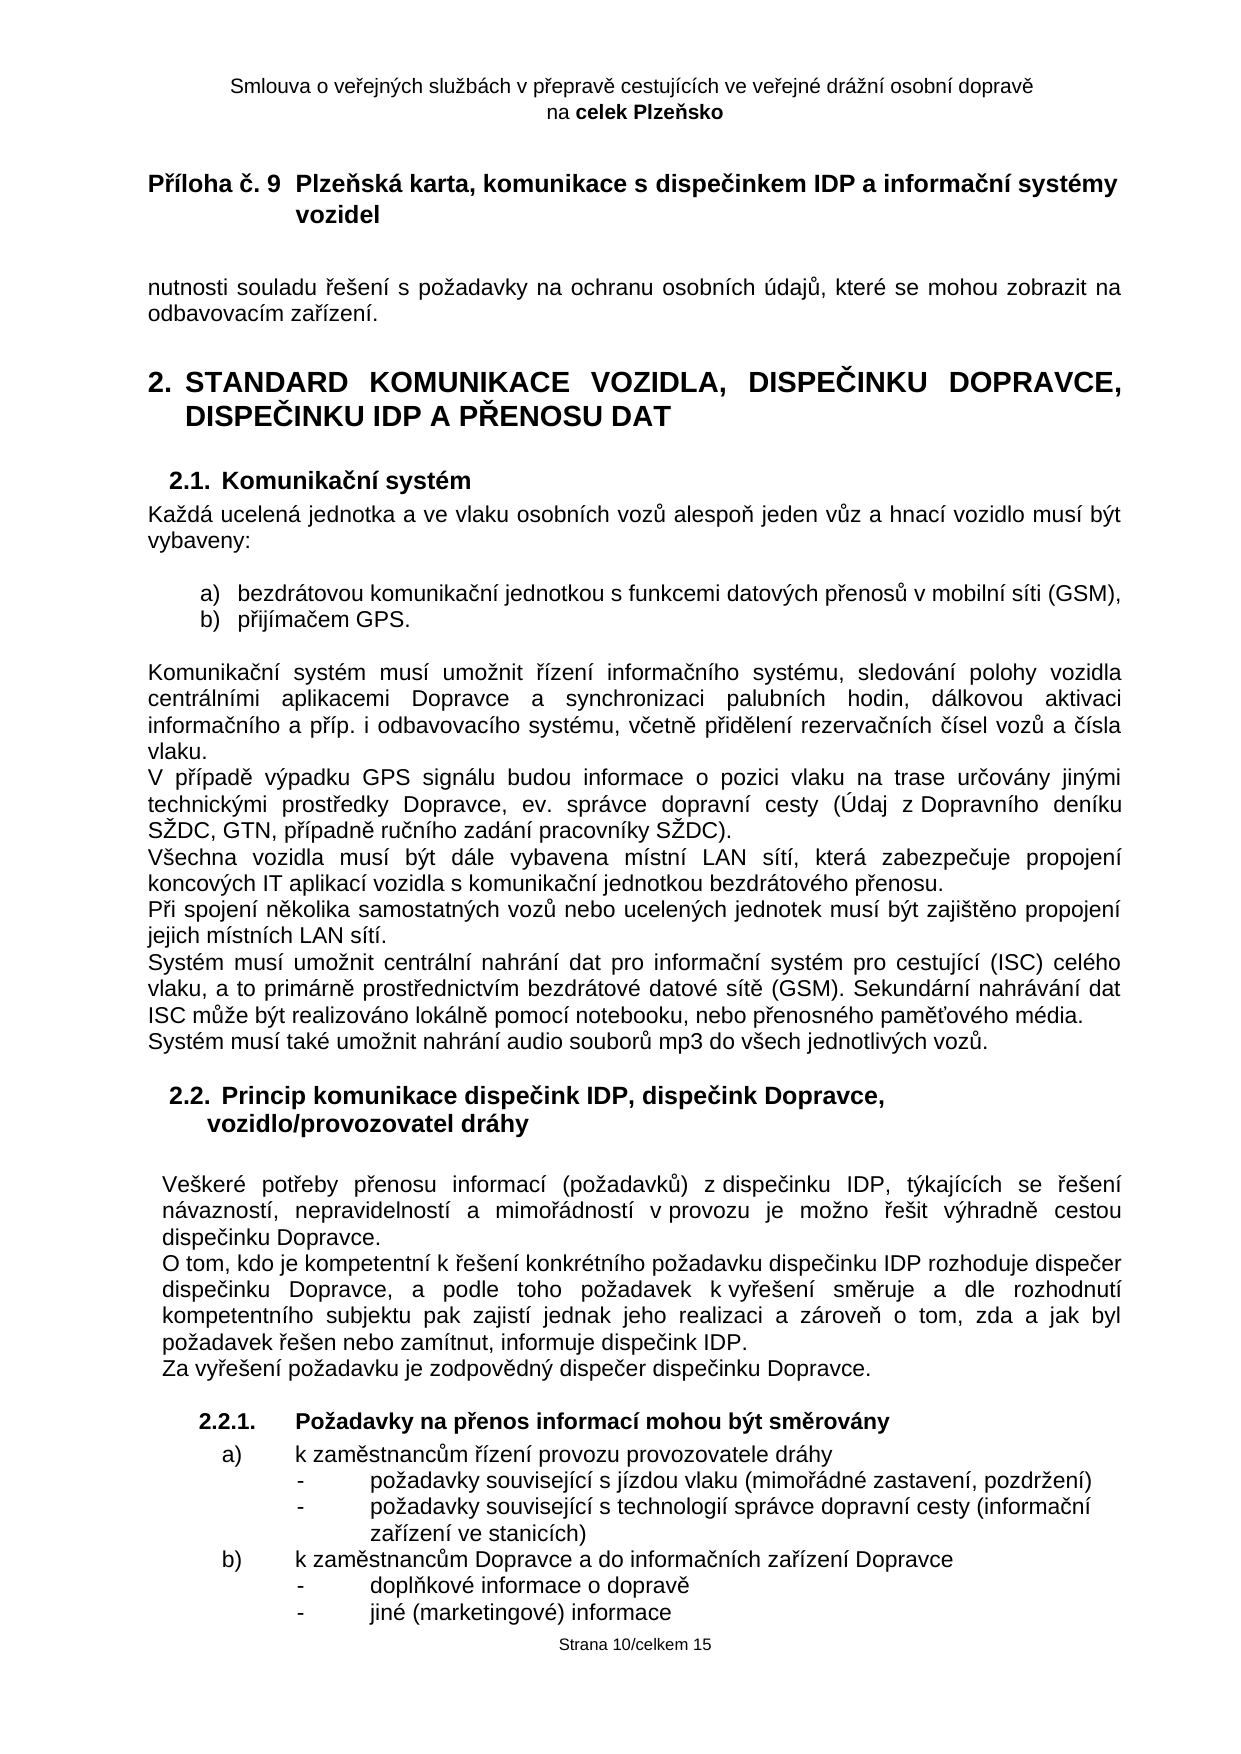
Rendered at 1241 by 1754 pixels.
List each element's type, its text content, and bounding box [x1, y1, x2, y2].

list k zaměstnancům Dopravce a do informačních zařízení Dopravce [222, 1546, 1122, 1572]
list Požadavky na přenos informací mohou být směrovány [198, 1408, 1122, 1434]
list doplňkové informace o dopravě [297, 1572, 1122, 1599]
text Veškeré potřeby přenosu informací (požadavků) z dispečinku IDP, týkajících se řešení návazností, nepravidelností a mimořádností v provozu je možno řešit výhradně cestou dispečinku Dopravce. [162, 1171, 1122, 1250]
text Systém musí také umožnit nahrání audio souborů mp3 do všech jednotlivých vozů. [148, 1028, 1122, 1054]
text Systém musí umožnit centrální nahrání dat pro informační systém pro cestující (ISC) celého vlaku, a to primárně prostřednictvím bezdrátové datové sítě (GSM). Sekundární nahrávání dat ISC může být realizováno lokálně pomocí notebooku, nebo přenosného paměťového média. [148, 949, 1122, 1028]
list přijímačem GPS. [200, 606, 1122, 633]
text Každá ucelená jednotka a ve vlaku osobních vozů alespoň jeden vůz a hnací vozidlo musí být vybaveny: [148, 501, 1122, 553]
text O tom, kdo je kompetentní k řešení konkrétního požadavku dispečinku IDP rozhoduje dispečer dispečinku Dopravce, a podle toho požadavek k vyřešení směruje a dle rozhodnutí kompetentního subjektu pak zajistí jednak jeho realizaci a zároveň o tom, zda a jak byl požadavek řešen nebo zamítnut, informuje dispečink IDP. [162, 1250, 1122, 1355]
list jiné (marketingové) informace [297, 1599, 1122, 1625]
list bezdrátovou komunikační jednotkou s funkcemi datových přenosů v mobilní síti (GSM), [200, 580, 1122, 606]
text Všechna vozidla musí být dále vybavena místní LAN sítí, která zabezpečuje propojení koncových IT aplikací vozidla s komunikační jednotkou bezdrátového přenosu. [148, 843, 1122, 896]
text Za vyřešení požadavku je zodpovědný dispečer dispečinku Dopravce. [162, 1355, 1122, 1382]
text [148, 274, 1122, 326]
list Princip komunikace dispečink IDP, dispečink Dopravce, vozidlo/provozovatel dráhy [169, 1081, 1122, 1138]
text Při spojení několika samostatných vozů nebo ucelených jednotek musí být zajištěno propojení jejich místních LAN sítí. [148, 896, 1122, 949]
list Komunikační systém [169, 466, 1122, 494]
text V případě výpadku GPS signálu budou informace o pozici vlaku na trase určovány jinými technickými prostředky Dopravce, ev. správce dopravní cesty (Údaj z Dopravního deníku SŽDC, GTN, případně ručního zadání pracovníky SŽDC). [148, 764, 1122, 843]
list k zaměstnancům řízení provozu provozovatele dráhy [222, 1441, 1122, 1467]
text Komunikační systém musí umožnit řízení informačního systému, sledování polohy vozidla centrálními aplikacemi Dopravce a synchronizaci palubních hodin, dálkovou aktivaci informačního a příp. i odbavovacího systému, včetně přidělení rezervačních čísel vozů a čísla vlaku. [148, 659, 1122, 764]
list STANDARD KOMUNIKACE VOZIDLA, Dispečinku dopravce, dispečinku IDP A PŘENOSU DAT [148, 365, 1122, 432]
list požadavky související s technologií správce dopravní cesty (informační zařízení ve stanicích) [297, 1493, 1122, 1546]
list požadavky související s jízdou vlaku (mimořádné zastavení, pozdržení) [297, 1467, 1122, 1493]
